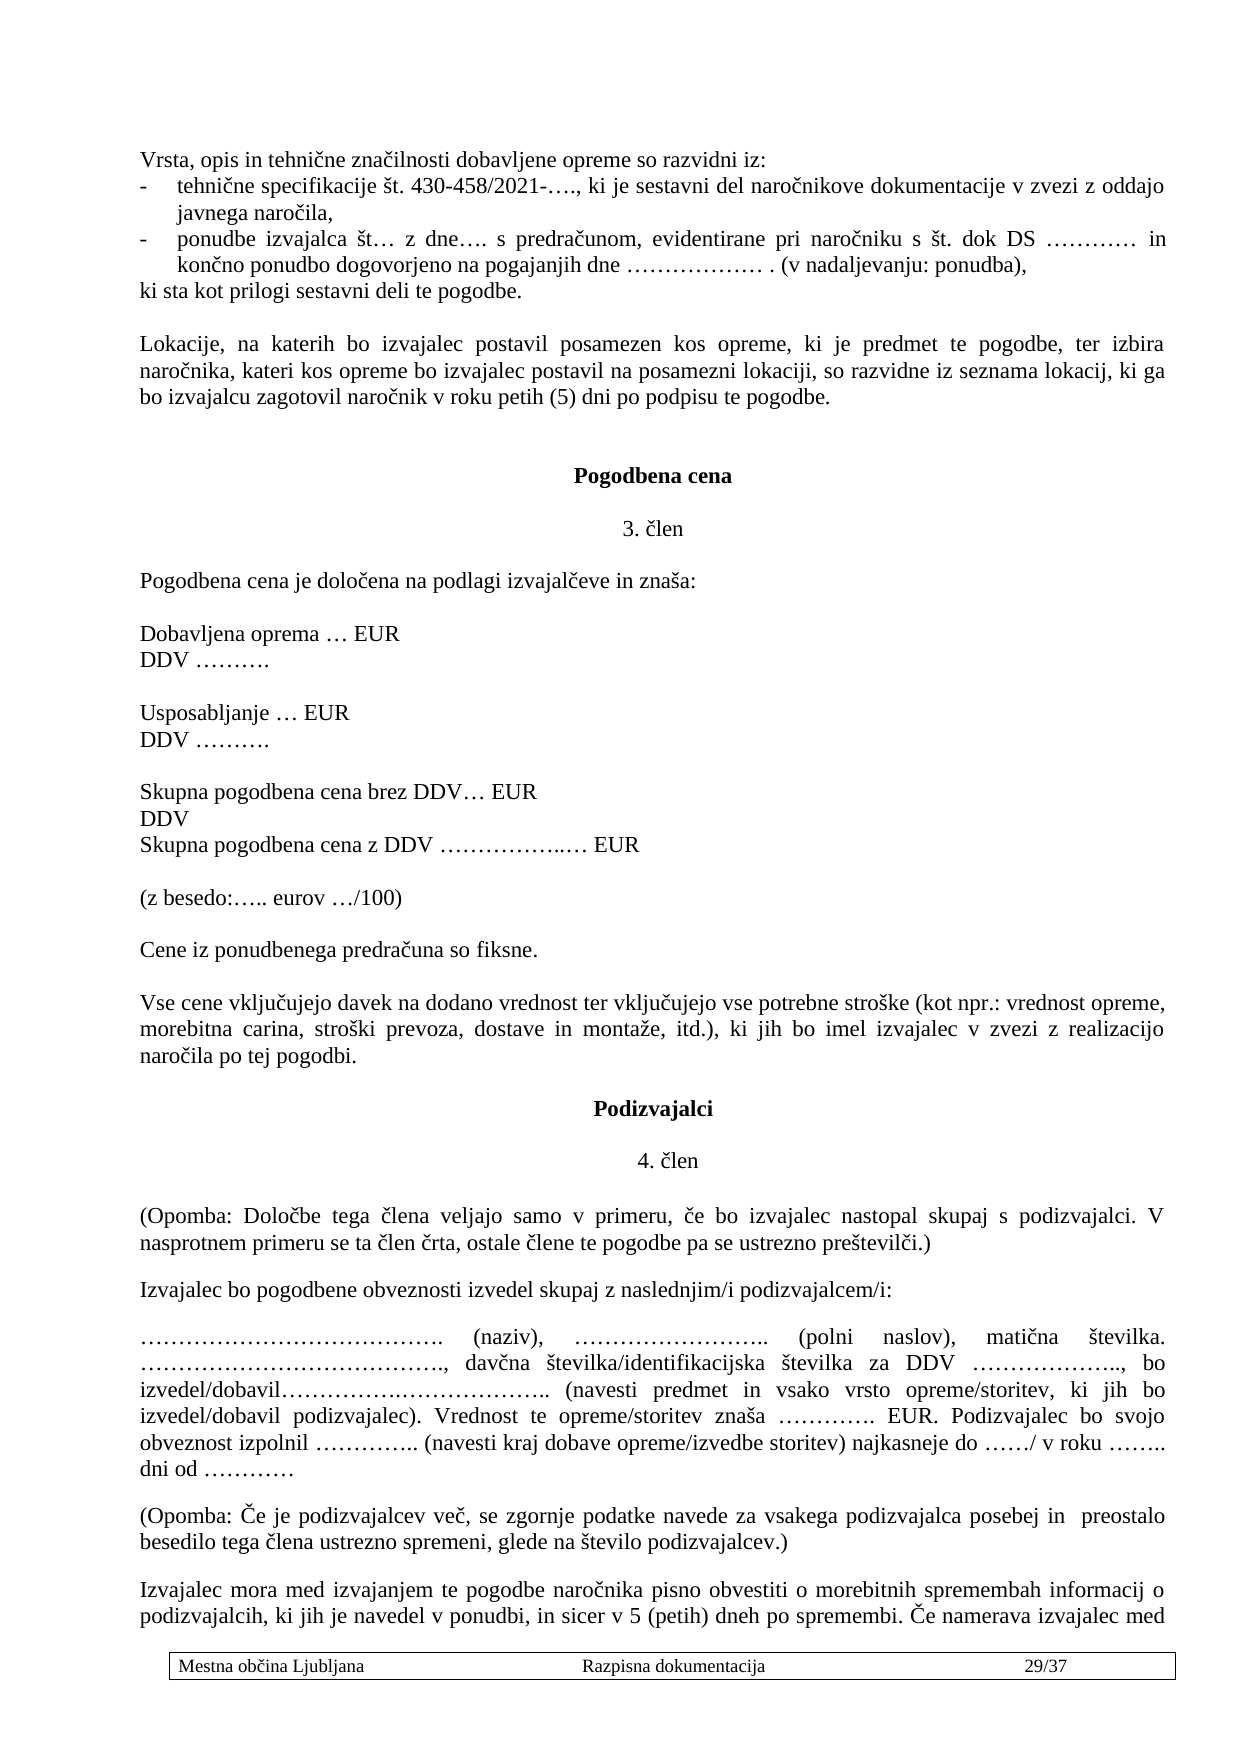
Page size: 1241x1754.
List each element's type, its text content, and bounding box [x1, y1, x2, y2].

text (z besedo:….. eurov …/100) [139, 884, 1167, 910]
list tehnične specifikacije št. 430-458/2021-…., ki je sestavni del naročnikove dokumentacije v zvezi z oddajo javnega naročila, [139, 172, 1167, 225]
text Pogodbena cena je določena na podlagi izvajalčeve in znaša: [139, 567, 1167, 594]
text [139, 1576, 1167, 1628]
text ki sta kot prilogi sestavni deli te pogodbe. [139, 278, 1167, 304]
text Cene iz ponudbenega predračuna so fiksne. [139, 936, 1167, 963]
text DDV [139, 805, 1167, 831]
text Podizvajalci [139, 1094, 1167, 1121]
list 4. člen [139, 1147, 1196, 1174]
text Usposabljanje … EUR [139, 699, 1167, 726]
text …………………………………. (naziv), …………………….. (polni naslov), matična številka. …………………………………., davčna številka/identifikacijska številka za DDV ……………….., bo izvedel/dobavil…………….……………….. (navesti predmet in vsako vrsto opreme/storitev, ki jih bo izvedel/dobavil podizvajalec). Vrednost te opreme/storitev znaša …………. EUR. Podizvajalec bo svojo obveznost izpolnil ………….. (navesti kraj dobave opreme/izvedbe storitev) najkasneje do ……/ v roku …….. dni od ………… [139, 1323, 1167, 1481]
text Skupna pogodbena cena z DDV ……………..… EUR [139, 831, 1167, 857]
text (Opomba: Če je podizvajalcev več, se zgornje podatke navede za vsakega podizvajalca posebej in preostalo besedilo tega člena ustrezno spremeni, glede na število podizvajalcev.) [139, 1502, 1167, 1555]
text Vrsta, opis in tehnične značilnosti dobavljene opreme so razvidni iz: [139, 146, 1167, 172]
text Pogodbena cena [139, 462, 1167, 488]
text DDV ………. [139, 647, 1167, 673]
list ponudbe izvajalca št… z dne…. s predračunom, evidentirane pri naročniku s št. dok DS ………… in končno ponudbo dogovorjeno na pogajanjih dne ……………… . (v nadaljevanju: ponudba), [139, 225, 1167, 278]
text Izvajalec bo pogodbene obveznosti izvedel skupaj z naslednjim/i podizvajalcem/i: [139, 1276, 1167, 1302]
text Vse cene vključujejo davek na dodano vrednost ter vključujejo vse potrebne stroške (kot npr.: vrednost opreme, morebitna carina, stroški prevoza, dostave in montaže, itd.), ki jih bo imel izvajalec v zvezi z realizacijo naročila po tej pogodbi. [139, 989, 1167, 1068]
text Dobavljena oprema … EUR [139, 620, 1167, 647]
text DDV ………. [139, 726, 1167, 752]
text (Opomba: Določbe tega člena veljajo samo v primeru, če bo izvajalec nastopal skupaj s podizvajalci. V nasprotnem primeru se ta člen črta, ostale člene te pogodbe pa se ustrezno preštevilči.) [139, 1202, 1167, 1255]
text Lokacije, na katerih bo izvajalec postavil posamezen kos opreme, ki je predmet te pogodbe, ter izbira naročnika, kateri kos opreme bo izvajalec postavil na posamezni lokaciji, so razvidne iz seznama lokacij, ki ga bo izvajalcu zagotovil naročnik v roku petih (5) dni po podpisu te pogodbe. [139, 330, 1167, 409]
text Skupna pogodbena cena brez DDV… EUR [139, 778, 1167, 805]
text 3. člen [139, 515, 1167, 541]
